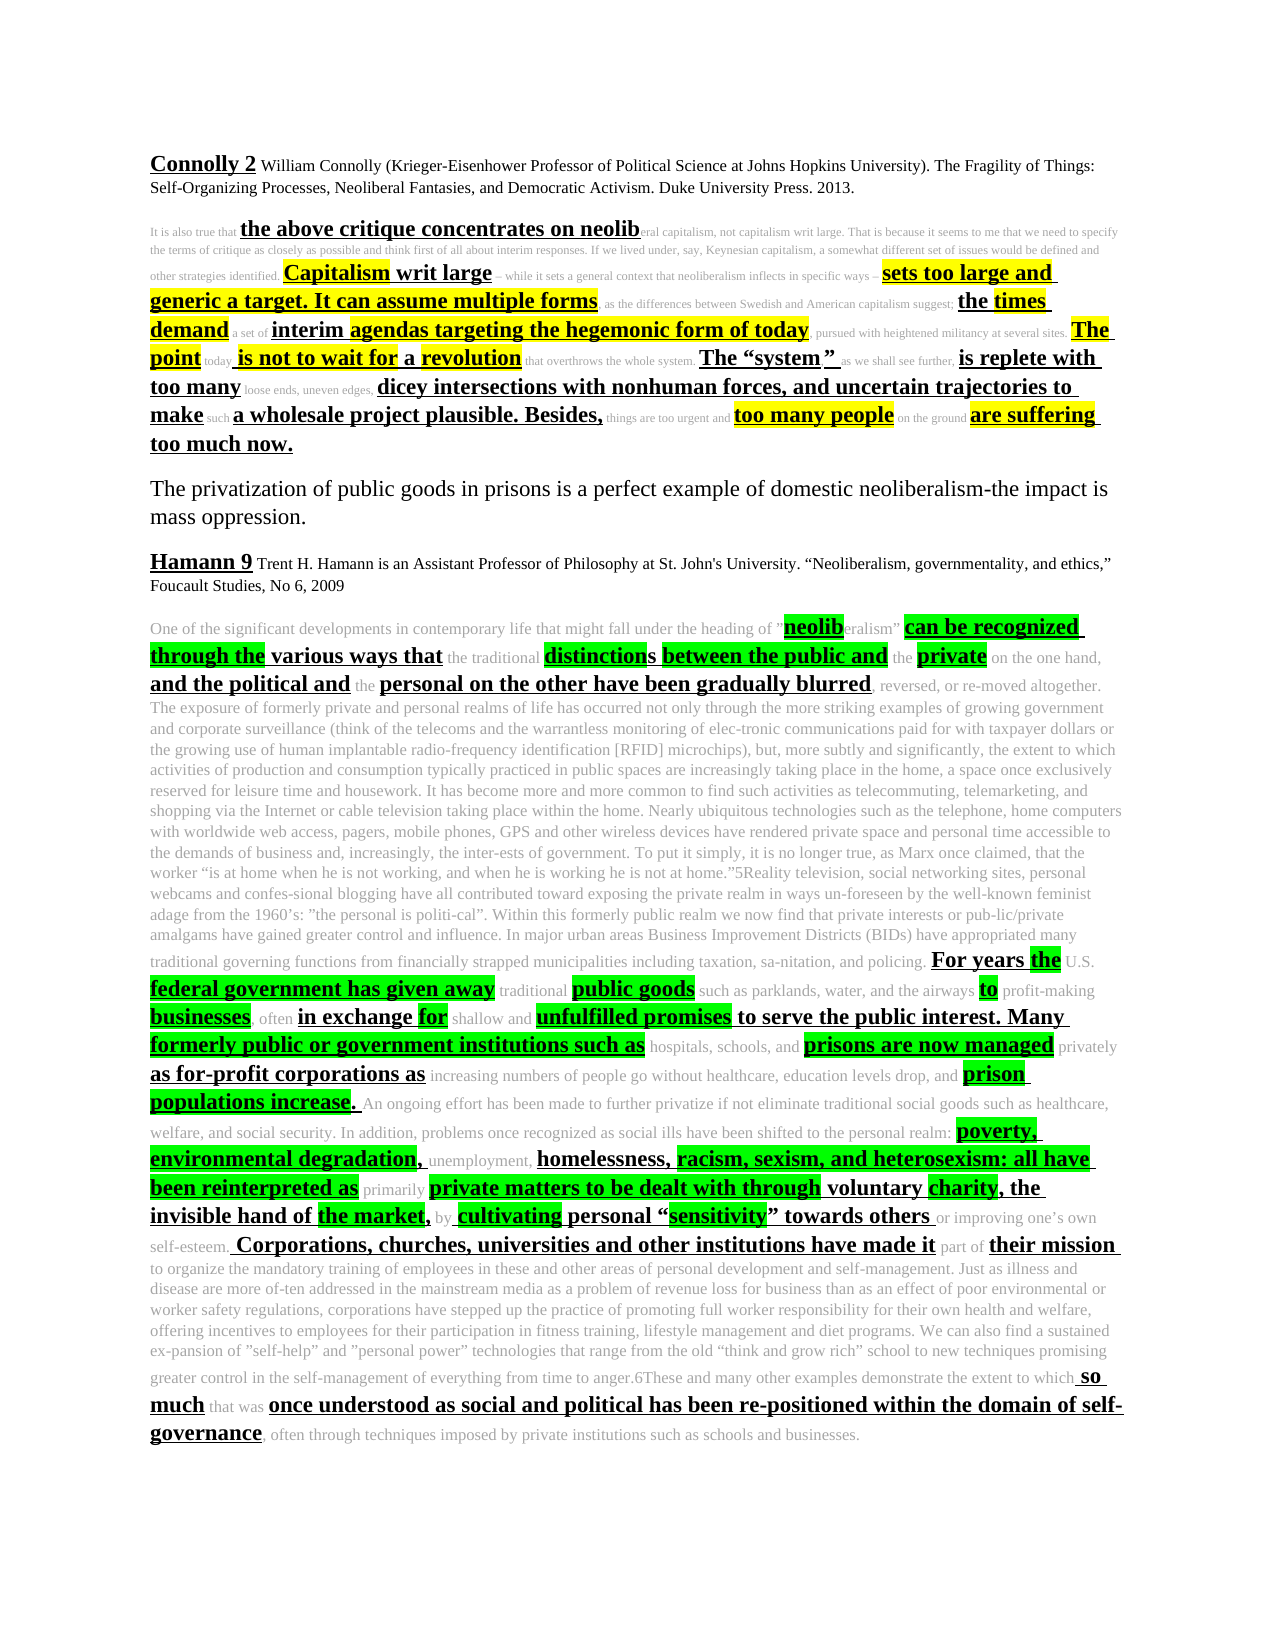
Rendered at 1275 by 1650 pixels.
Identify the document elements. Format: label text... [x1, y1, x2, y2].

text Connolly 2 William Connolly (Krieger-Eisenhower Professor of Political Science at Johns Hopkins University). The Fragility of Things: Self-Organizing Processes, Neoliberal Fantasies, and Democratic Activism. Duke University Press. 2013. [150, 150, 1125, 197]
text The privatization of public goods in prisons is a perfect example of domestic neoliberalism-the impact is mass oppression. [150, 475, 1125, 529]
text It is also true that the above critique concentrates on neoliberal capitalism, not capitalism writ large. That is because it seems to me that we need to specify the terms of critique as closely as possible and think first of all about interim responses. If we lived under, say, Keynesian capitalism, a somewhat different set of issues would be defined and other strategies identified. Capitalism writ large – while it sets a general context that neoliberalism inflects in specific ways – sets too large and generic a target. It can assume multiple forms, as the differences between Swedish and American capitalism suggest; the times demand a set of interim agendas targeting the hegemonic form of today, pursued with heightened militancy at several sites. The point today is not to wait for a revolution that overthrows the whole system. The “system,” as we shall see further, is replete with too many loose ends, uneven edges, dicey intersections with nonhuman forces, and uncertain trajectories to make such a wholesale project plausible. Besides, things are too urgent and too many people on the ground are suffering too much now. [150, 215, 1125, 456]
text One of the significant developments in contemporary life that might fall under the heading of ”neoliberalism” can be recognized through the various ways that the traditional distinctions between the public and the private on the one hand, and the political and the personal on the other have been gradually blurred, reversed, or re-moved altogether. The exposure of formerly private and personal realms of life has occurred not only through the more striking examples of growing government and corporate surveillance (think of the telecoms and the warrantless monitoring of elec-tronic communications paid for with taxpayer dollars or the growing use of human implantable radio-frequency identification [RFID] microchips), but, more subtly and significantly, the extent to which activities of production and consumption typically practiced in public spaces are increasingly taking place in the home, a space once exclusively reserved for leisure time and housework. It has become more and more common to find such activities as telecommuting, telemarketing, and shopping via the Internet or cable television taking place within the home. Nearly ubiquitous technologies such as the telephone, home computers with worldwide web access, pagers, mobile phones, GPS and other wireless devices have rendered private space and personal time accessible to the demands of business and, increasingly, the inter-ests of government. To put it simply, it is no longer true, as Marx once claimed, that the worker “is at home when he is not working, and when he is working he is not at home.”5Reality television, social networking sites, personal webcams and confes-sional blogging have all contributed toward exposing the private realm in ways un-foreseen by the well-known feminist adage from the 1960’s: ”the personal is politi-cal”. Within this formerly public realm we now find that private interests or pub-lic/private amalgams have gained greater control and influence. In major urban areas Business Improvement Districts (BIDs) have appropriated many traditional governing functions from financially strapped municipalities including taxation, sa-nitation, and policing. For years the U.S. federal government has given away traditional public goods such as parklands, water, and the airways to profit-making businesses, often in exchange for shallow and unfulfilled promises to serve the public interest. Many formerly public or government institutions such as hospitals, schools, and prisons are now managed privately as for-profit corporations as increasing numbers of people go without healthcare, education levels drop, and prison populations increase. An ongoing effort has been made to further privatize if not eliminate traditional social goods such as healthcare, welfare, and social security. In addition, problems once recognized as social ills have been shifted to the personal realm: poverty, environmental degradation, unemployment, homelessness, racism, sexism, and heterosexism: all have been reinterpreted as primarily private matters to be dealt with through voluntary charity, the invisible hand of the market, by cultivating personal “sensitivity” towards others or improving one’s own self-esteem. Corporations, churches, universities and other institutions have made it part of their mission to organize the mandatory training of employees in these and other areas of personal development and self-management. Just as illness and disease are more of-ten addressed in the mainstream media as a problem of revenue loss for business than as an effect of poor environmental or worker safety regulations, corporations have stepped up the practice of promoting full worker responsibility for their own health and welfare, offering incentives to employees for their participation in fitness training, lifestyle management and diet programs. We can also find a sustained ex-pansion of ”self-help” and ”personal power” technologies that range from the old “think and grow rich” school to new techniques promising greater control in the self-management of everything from time to anger.6These and many other examples demonstrate the extent to which so much that was once understood as social and political has been re-positioned within the domain of self-governance, often through techniques imposed by private institutions such as schools and businesses. [150, 613, 1125, 1445]
text Hamann 9 Trent H. Hamann is an Assistant Professor of Philosophy at St. John's University. “Neoliberalism, governmentality, and ethics,” Foucault Studies, No 6, 2009 [150, 548, 1125, 595]
